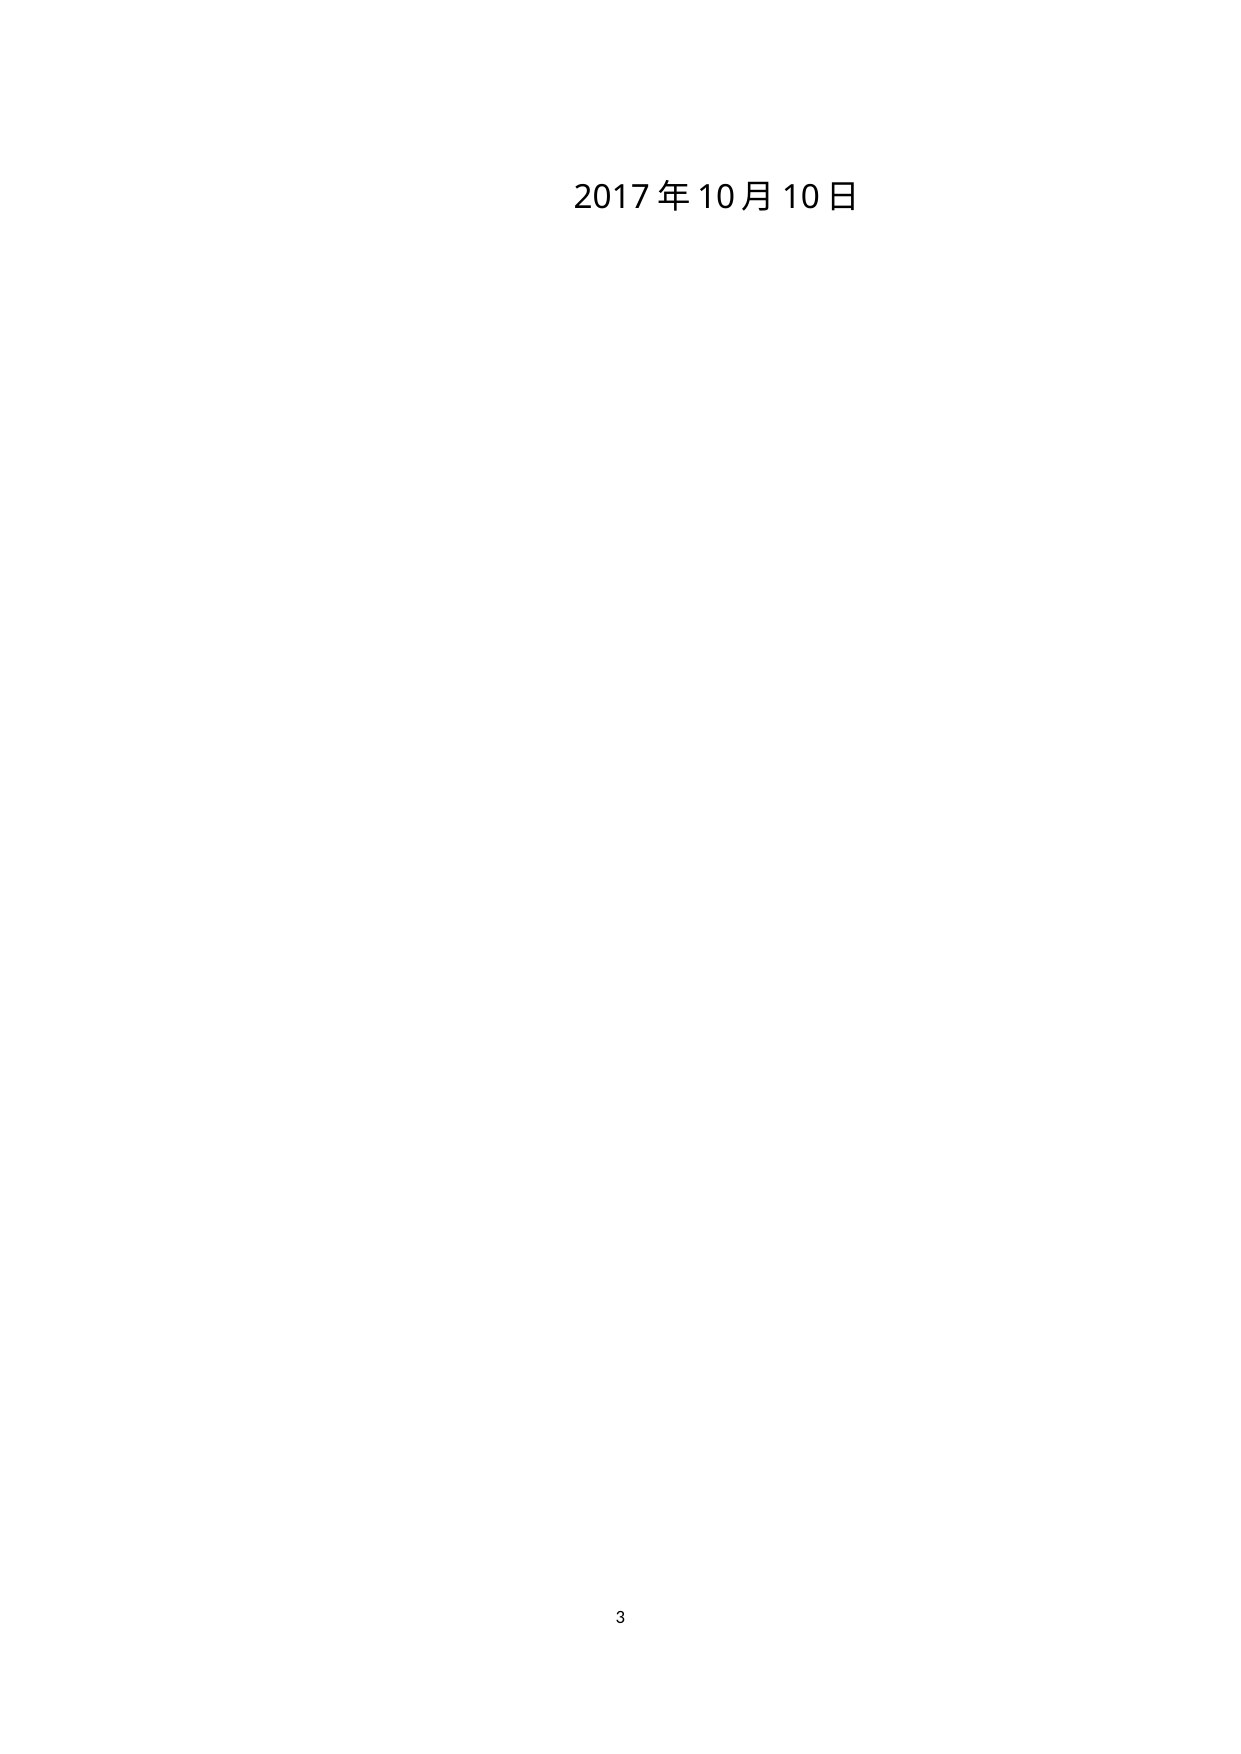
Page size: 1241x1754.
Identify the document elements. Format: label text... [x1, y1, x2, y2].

text 2017年10月10日 [187, 162, 986, 227]
